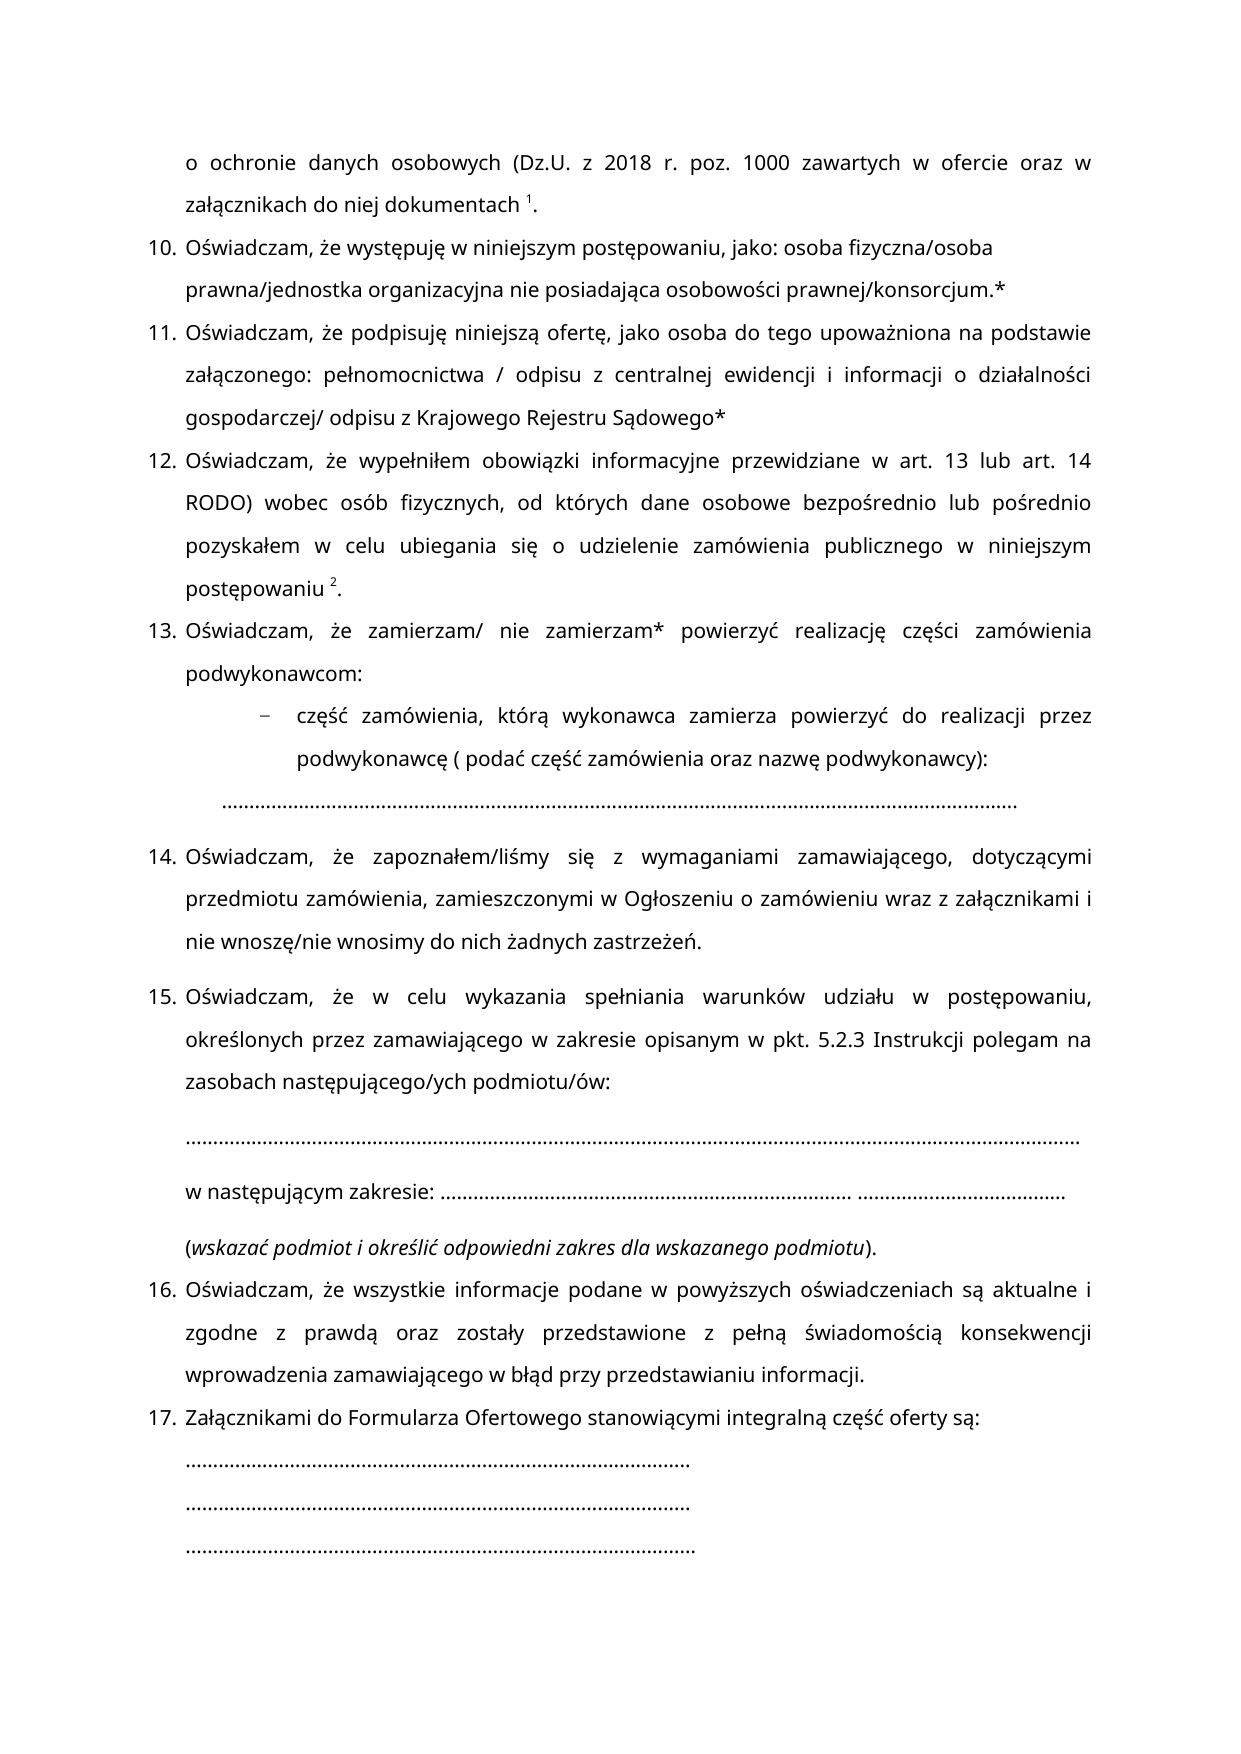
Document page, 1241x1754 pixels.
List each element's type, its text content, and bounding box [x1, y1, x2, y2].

list Oświadczam, że wszystkie informacje podane w powyższych oświadczeniach są aktualne i zgodne z prawdą oraz zostały przedstawione z pełną świadomością konsekwencji wprowadzenia zamawiającego w błąd przy przedstawianiu informacji. [148, 1275, 1093, 1389]
text ……………………………………………………………………………….. [185, 1488, 1093, 1517]
list Oświadczam, że podpisuję niniejszą ofertę, jako osoba do tego upoważniona na podstawie załączonego: pełnomocnictwa / odpisu z centralnej ewidencji i informacji o działalności gospodarczej/ odpisu z Krajowego Rejestru Sądowego* [148, 318, 1093, 432]
text (wskazać podmiot i określić odpowiedni zakres dla wskazanego podmiotu). [148, 1233, 1093, 1261]
list Oświadczam, że zapoznałem/liśmy się z wymaganiami zamawiającego, dotyczącymi przedmiotu zamówienia, zamieszczonymi w Ogłoszeniu o zamówieniu wraz z załącznikami i nie wnoszę/nie wnosimy do nich żadnych zastrzeżeń. [148, 842, 1093, 955]
text w następującym zakresie: ………………………………………………………………… …….…….…………………… [148, 1177, 1093, 1206]
list część zamówienia, którą wykonawca zamierza powierzyć do realizacji przez podwykonawcę ( podać część zamówienia oraz nazwę podwykonawcy): [259, 701, 1093, 772]
list Oświadczam, że wypełniłem obowiązki informacyjne przewidziane w art. 13 lub art. 14 RODO) wobec osób fizycznych, od których dane osobowe bezpośrednio lub pośrednio pozyskałem w celu ubiegania się o udzielenie zamówienia publicznego w niniejszym postępowaniu 2. [148, 446, 1093, 602]
text ………………………………………………………………………………………………………………………………. [185, 787, 1093, 815]
text prawna/jednostka organizacyjna nie posiadająca osobowości prawnej/konsorcjum.* [185, 275, 1093, 304]
list Oświadczam, że występuję w niniejszym postępowaniu, jako: osoba fizyczna/osoba [148, 233, 1093, 261]
text ……………………………………………………………………………….. [185, 1446, 1093, 1474]
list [148, 148, 1093, 219]
list Załącznikami do Formularza Ofertowego stanowiącymi integralną część oferty są: [148, 1403, 1093, 1431]
list Oświadczam, że zamierzam/ nie zamierzam* powierzyć realizację części zamówienia podwykonawcom: [148, 616, 1093, 687]
text ………………………………………………………………………………………………………….…………………………………… [148, 1122, 1093, 1151]
text ………………………………………………………………………………… [185, 1531, 1093, 1559]
list Oświadczam, że w celu wykazania spełniania warunków udziału w postępowaniu, określonych przez zamawiającego w zakresie opisanym w pkt. 5.2.3 Instrukcji polegam na zasobach następującego/ych podmiotu/ów: [148, 982, 1093, 1096]
